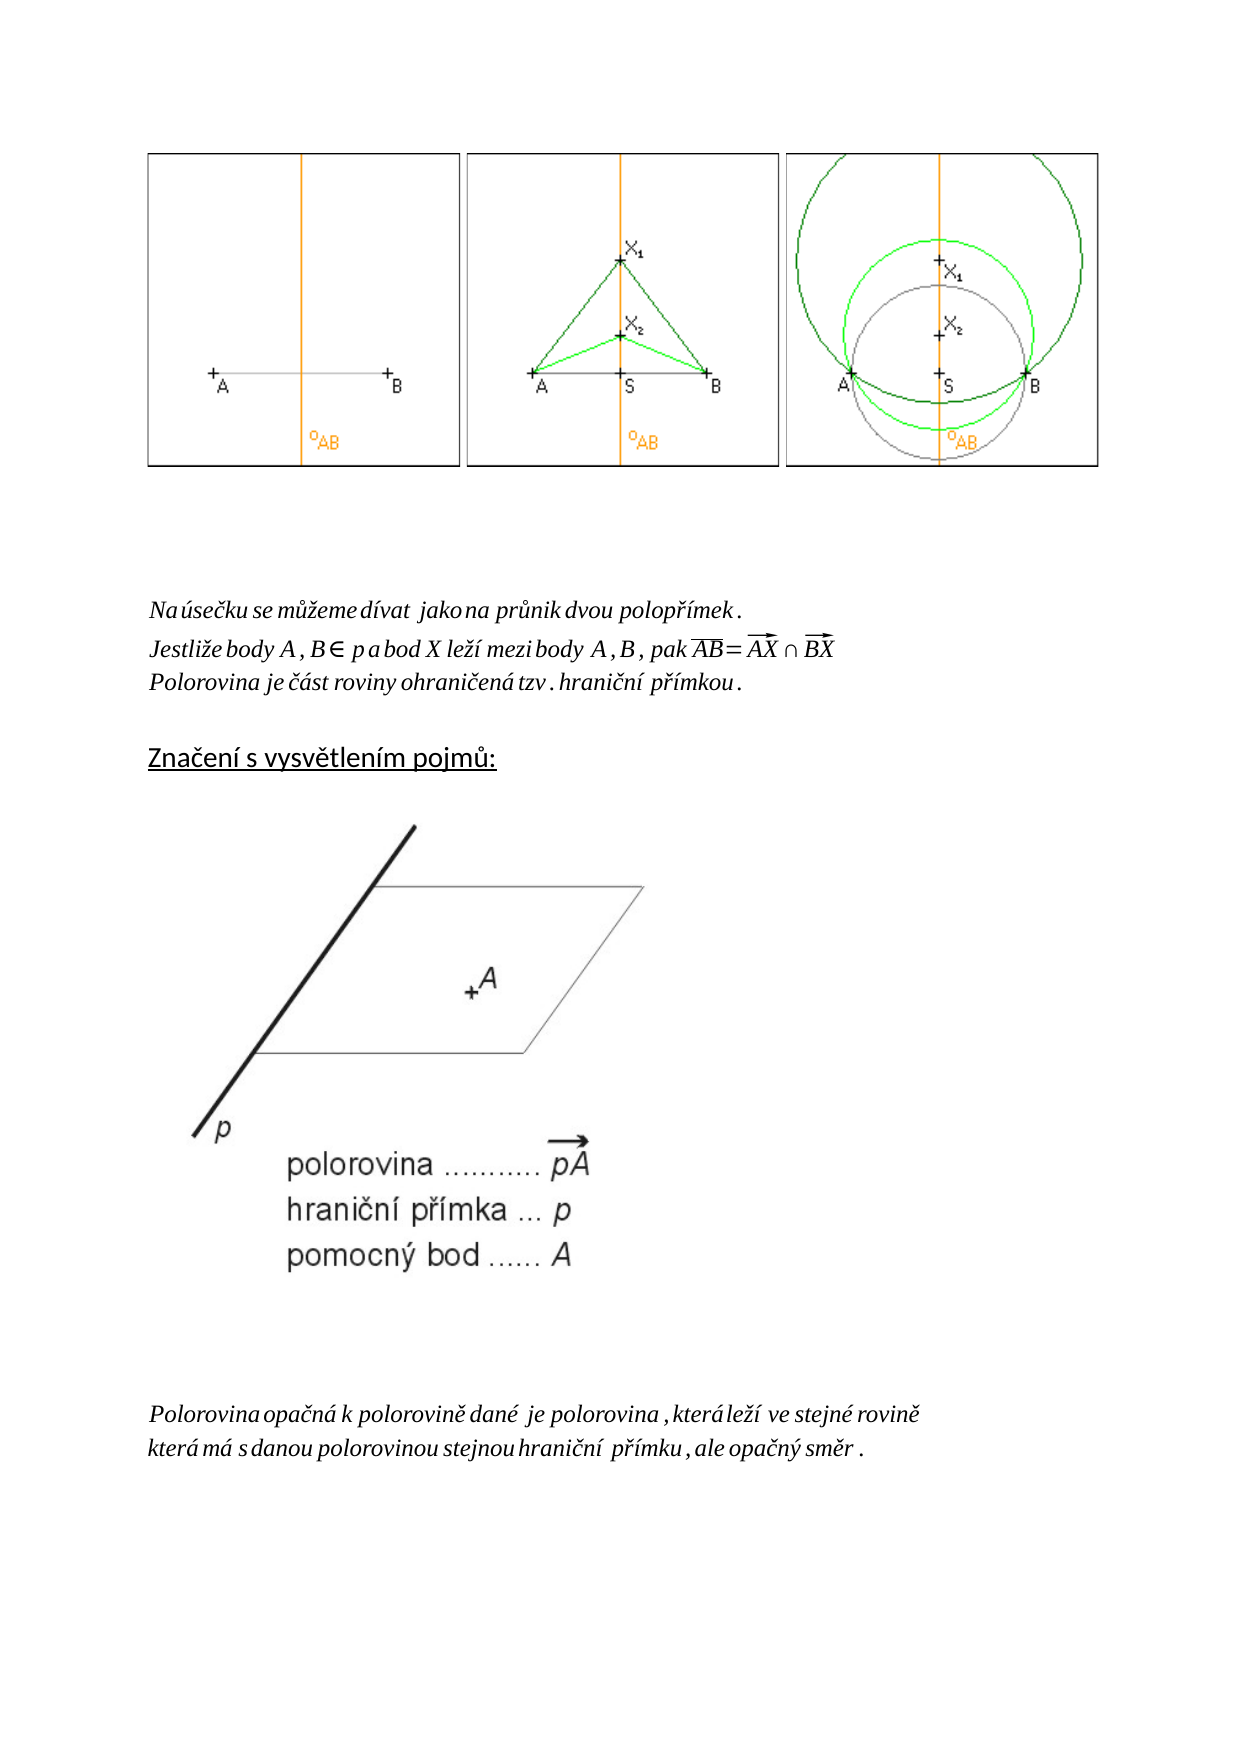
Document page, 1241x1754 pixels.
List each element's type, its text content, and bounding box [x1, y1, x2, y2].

picture [786, 153, 1099, 467]
table_header [141, 148, 461, 473]
picture [147, 803, 695, 1314]
picture [147, 153, 461, 467]
table_header [780, 148, 1099, 473]
text Značení s vysvětlením pojmů: [148, 739, 1093, 775]
table_header [461, 148, 780, 473]
picture [466, 153, 780, 467]
